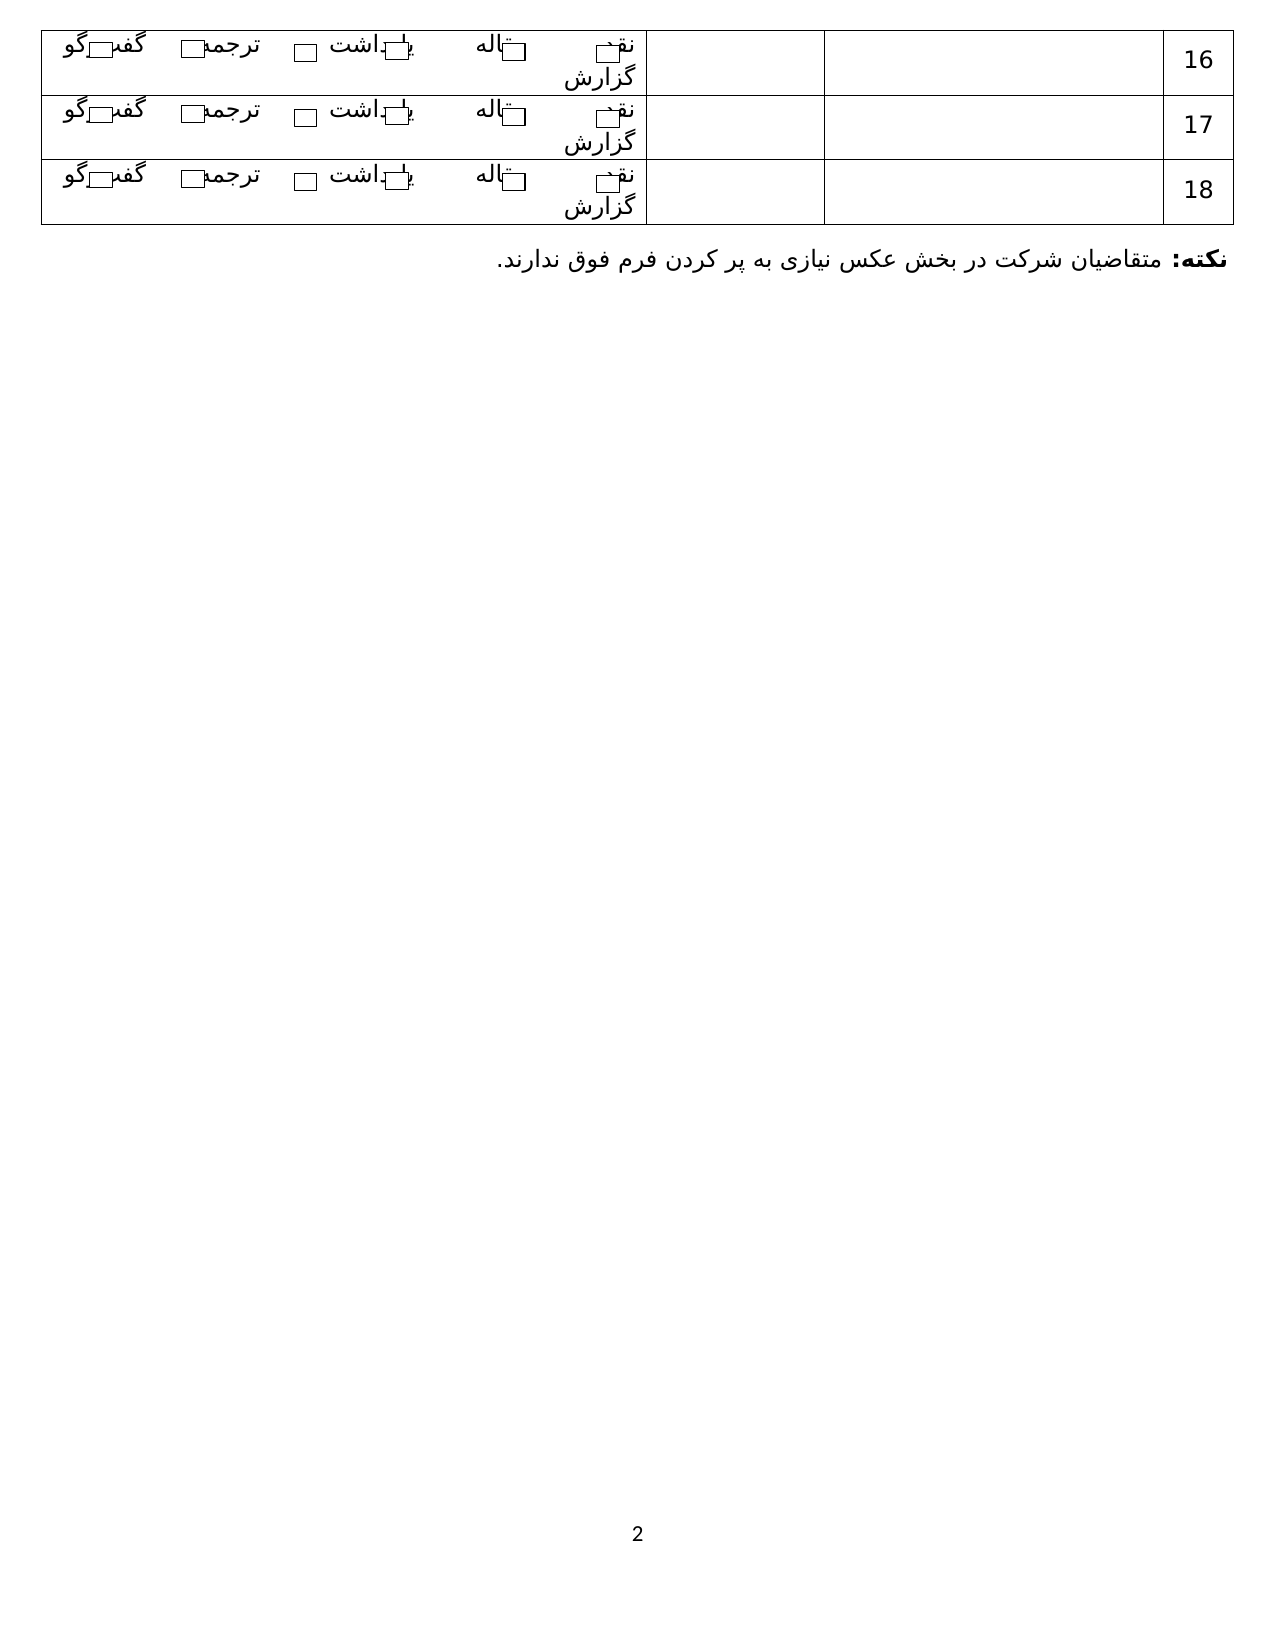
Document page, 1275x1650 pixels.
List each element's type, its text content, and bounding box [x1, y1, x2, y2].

table_cell [825, 96, 1163, 159]
table_cell [825, 160, 1163, 224]
table_cell [647, 31, 824, 94]
table_cell نقد مقاله یادداشت ترجمه گفت‌وگو گزارش [42, 160, 646, 224]
text نکته: متقاضیان شرکت در بخش عکس نیازی به پر کردن فرم فوق ندارند. [851, 251, 1228, 272]
table_cell [647, 160, 824, 224]
table_cell 17 [1164, 96, 1233, 159]
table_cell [42, 96, 646, 159]
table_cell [42, 31, 646, 94]
text نکته: متقاضیان شرکت در بخش عکس نیازی به پر کردن فرم فوق ندارند. [150, 251, 712, 272]
table_cell [647, 96, 824, 159]
table_cell [825, 31, 1163, 94]
table_cell 16 [1164, 31, 1233, 94]
table_cell 18 [1164, 160, 1233, 224]
